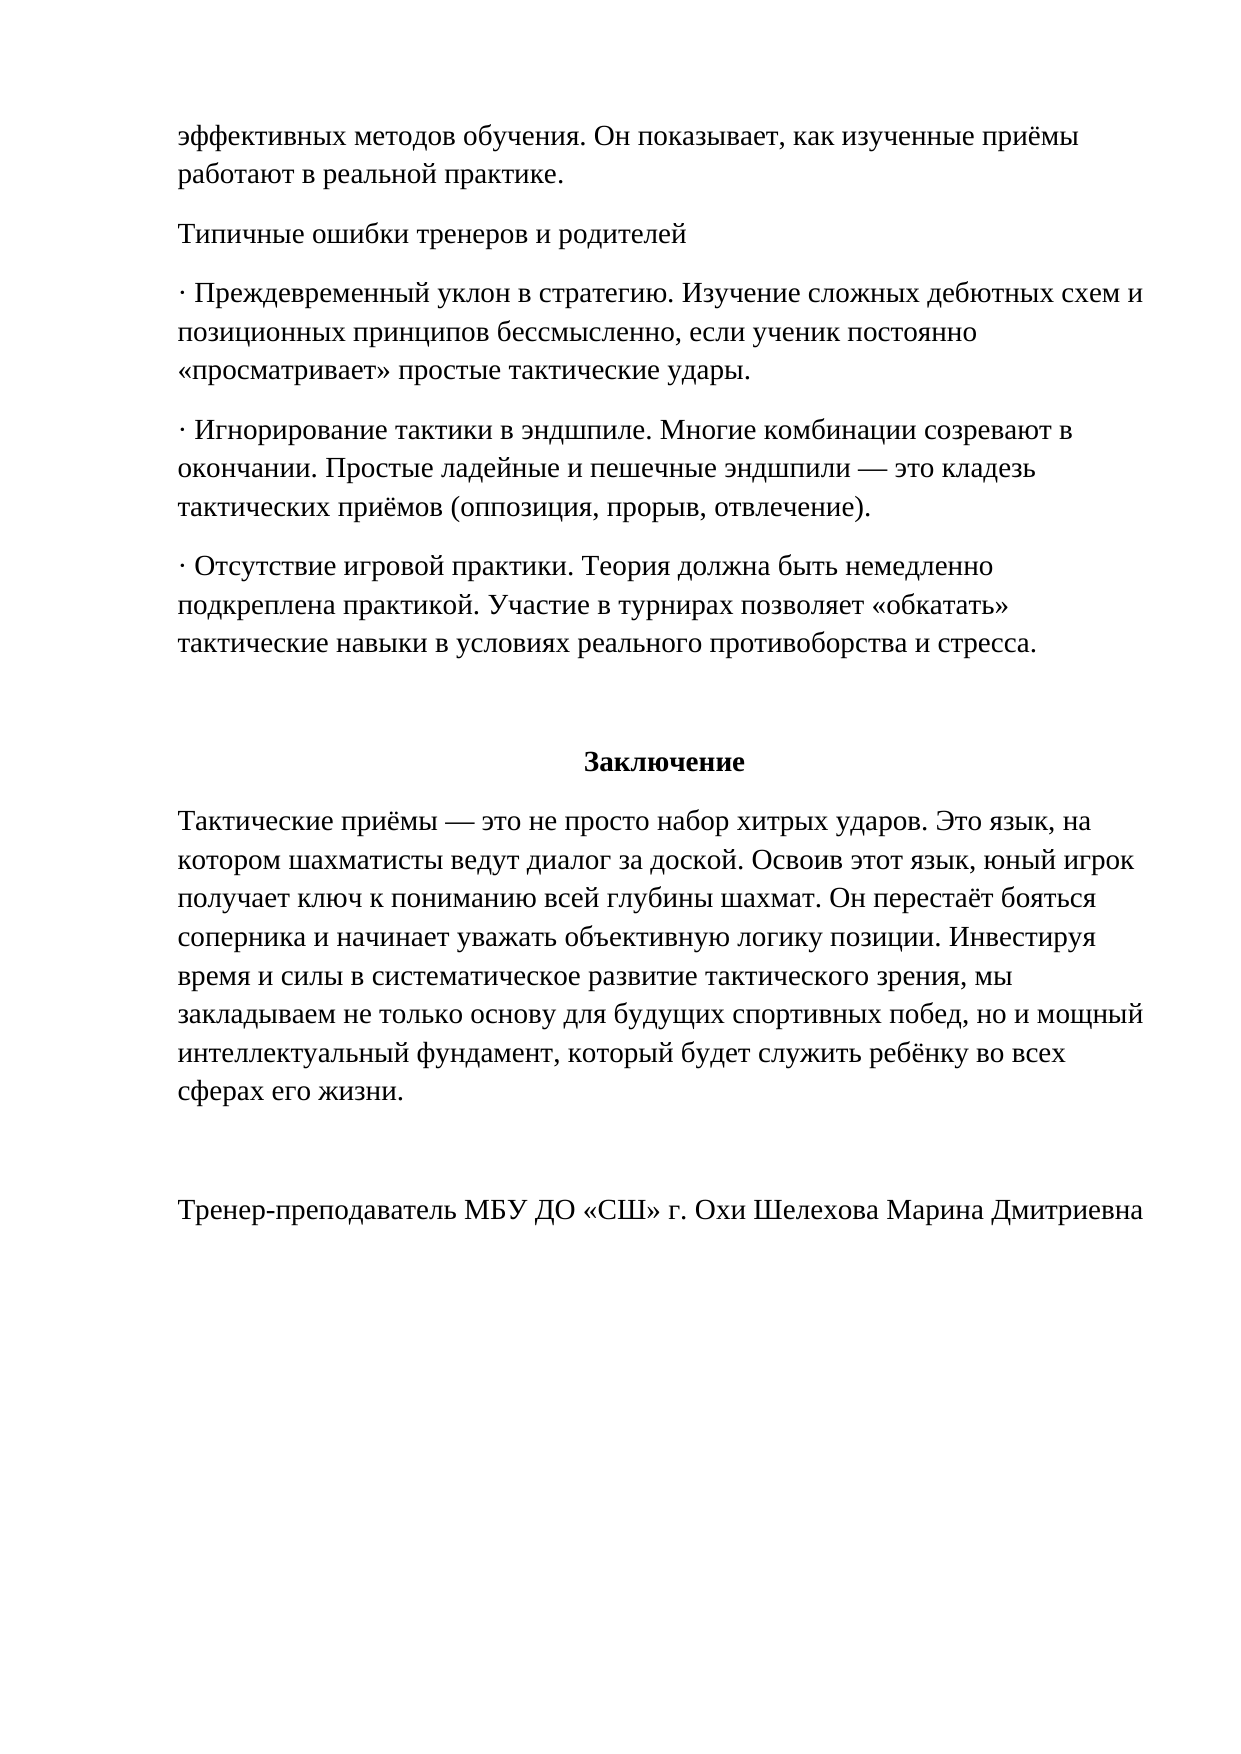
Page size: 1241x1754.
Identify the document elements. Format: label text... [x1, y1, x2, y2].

text · Преждевременный уклон в стратегию. Изучение сложных дебютных схем и позиционных принципов бессмысленно, если ученик постоянно «просматривает» простые тактические удары. [177, 275, 1152, 386]
text Типичные ошибки тренеров и родителей [177, 216, 1152, 249]
text Заключение [177, 744, 1152, 778]
text · Игнорирование тактики в эндшпиле. Многие комбинации созревают в окончании. Простые ладейные и пешечные эндшпили — это кладезь тактических приёмов (оппозиция, прорыв, отвлечение). [177, 412, 1152, 522]
text Тактические приёмы — это не просто набор хитрых ударов. Это язык, на котором шахматисты ведут диалог за доской. Освоив этот язык, юный игрок получает ключ к пониманию всей глубины шахмат. Он перестаёт бояться соперника и начинает уважать объективную логику позиции. Инвестируя время и силы в систематическое развитие тактического зрения, мы закладываем не только основу для будущих спортивных побед, но и мощный интеллектуальный фундамент, который будет служить ребёнку во всех сферах его жизни. [177, 803, 1152, 1107]
text Тренер-преподаватель МБУ ДО «СШ» г. Охи Шелехова Марина Дмитриевна [177, 1192, 1152, 1226]
text · Отсутствие игровой практики. Теория должна быть немедленно подкреплена практикой. Участие в турнирах позволяет «обкатать» тактические навыки в условиях реального противоборства и стресса. [177, 548, 1152, 659]
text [177, 118, 1152, 190]
